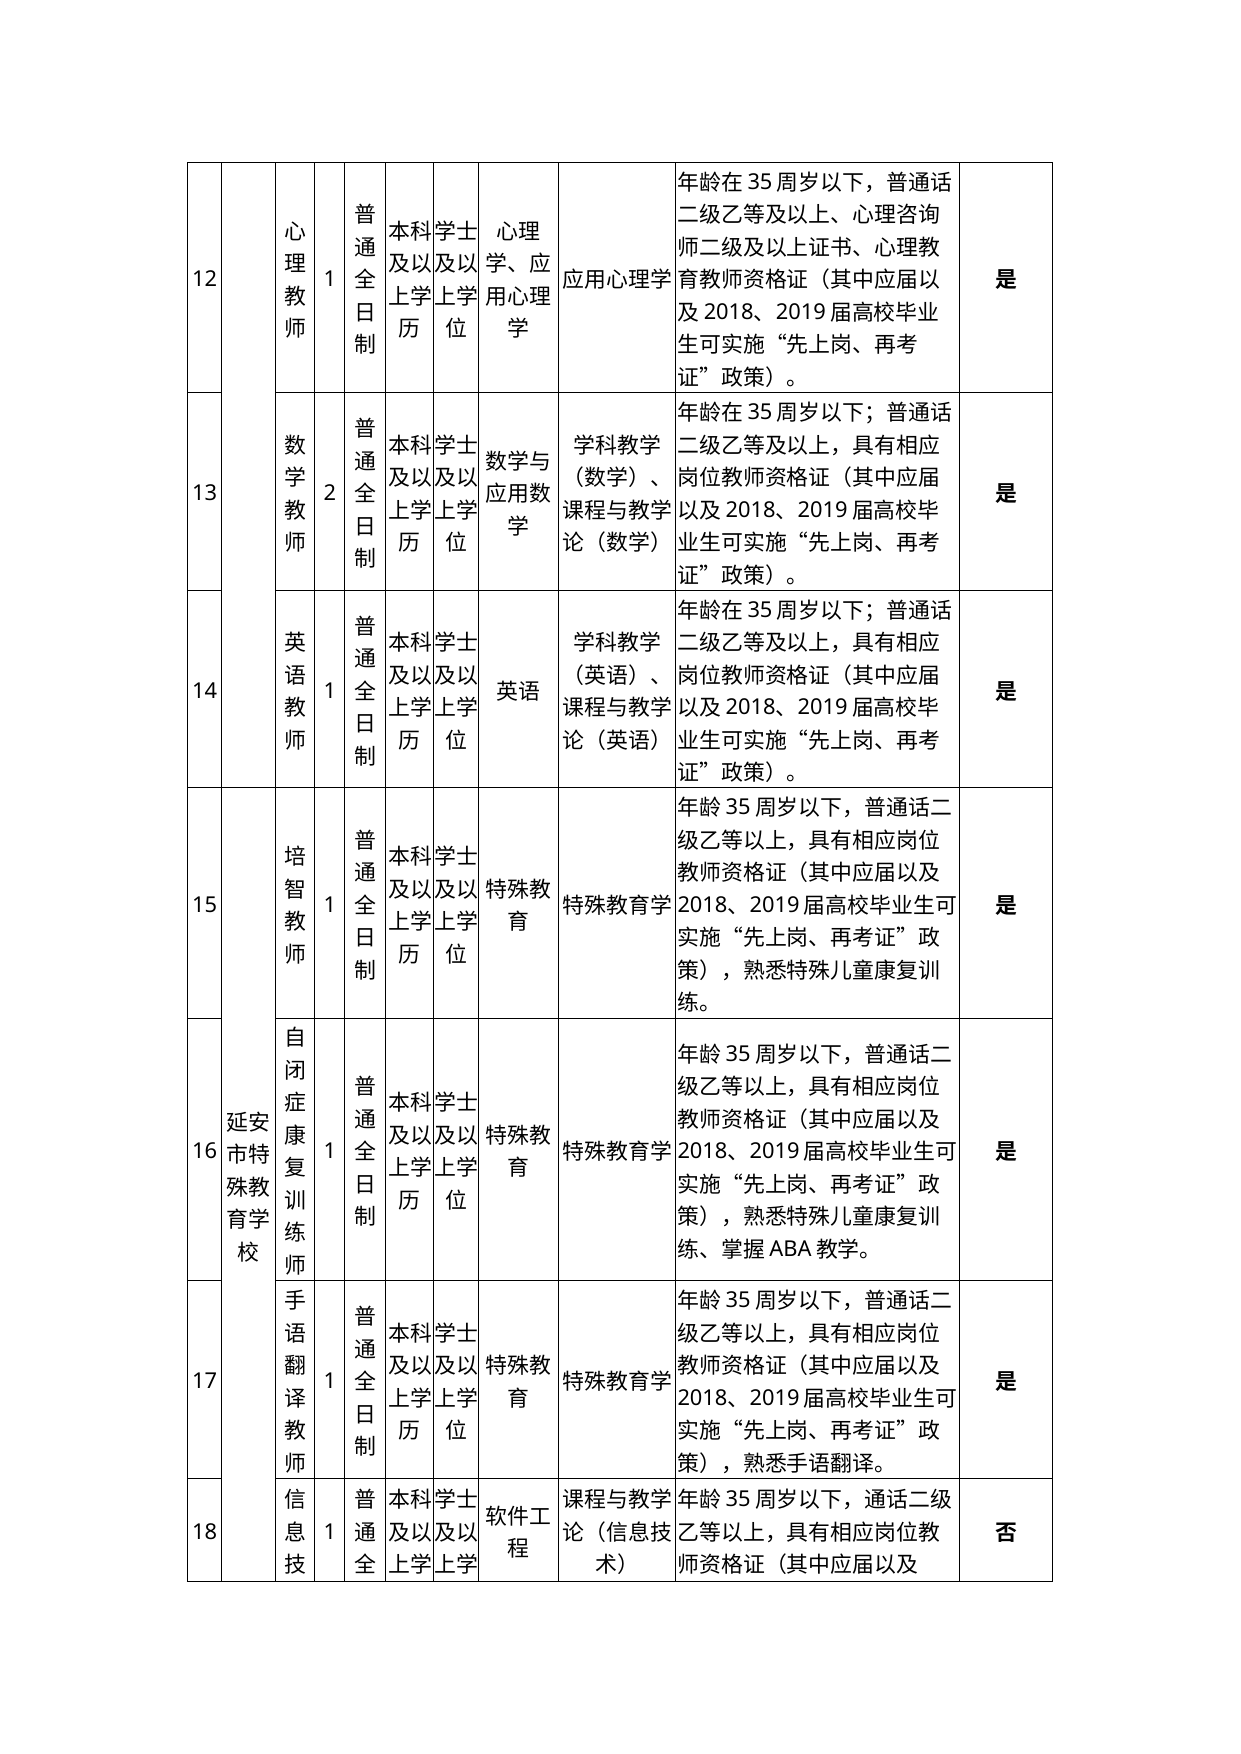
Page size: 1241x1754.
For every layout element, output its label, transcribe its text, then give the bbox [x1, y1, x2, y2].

table_cell 学科教学（英语）、课程与教学论（英语） [559, 591, 675, 787]
table_cell 年龄35周岁以下，普通话二级乙等以上，具有相应岗位教师资格证（其中应届以及2018、2019届高校毕业生可实施“先上岗、再考证”政策），熟悉特殊儿童康复训练。 [676, 788, 959, 1017]
table_cell 普通全日制 [345, 1019, 385, 1280]
table_cell 18 [188, 1479, 221, 1581]
table_cell 学士及以上学位 [434, 788, 478, 1017]
table_cell 信息技术教师 [276, 1479, 314, 1581]
table_cell 普通全日制 [345, 163, 385, 392]
table_cell 学士及以上学位 [434, 1019, 478, 1280]
table_cell 手语翻译教师 [276, 1281, 314, 1478]
table_cell 软件工程 [479, 1479, 558, 1581]
table_cell 1 [315, 591, 344, 787]
table_cell 1 [315, 1281, 344, 1478]
table_cell 是 [960, 788, 1052, 1017]
table_cell 17 [188, 1281, 221, 1478]
table_cell 1 [315, 1479, 344, 1581]
table_cell 是 [960, 1019, 1052, 1280]
table_cell 课程与教学论（信息技术） [559, 1479, 675, 1581]
table_cell 普通全日制 [345, 591, 385, 787]
table_cell 本科及以上学历 [386, 788, 433, 1017]
table_cell 学士及以上学位 [434, 1281, 478, 1478]
table_cell 13 [188, 393, 221, 590]
table_cell 年龄35周岁以下，普通话二级乙等以上，具有相应岗位教师资格证（其中应届以及2018、2019届高校毕业生可实施“先上岗、再考证”政策），熟悉手语翻译。 [676, 1281, 959, 1478]
table_cell 学士及以上学位 [434, 1479, 478, 1581]
table_cell 16 [188, 1019, 221, 1280]
table_cell 12 [188, 163, 221, 392]
table_cell 否 [960, 1479, 1052, 1581]
table_cell 本科及以上学历 [386, 1019, 433, 1280]
table_cell 普通全日制 [345, 393, 385, 590]
table_cell 年龄在35周岁以下；普通话二级乙等及以上，具有相应岗位教师资格证（其中应届以及2018、2019届高校毕业生可实施“先上岗、再考证”政策）。 [676, 591, 959, 787]
table_cell 学士及以上学位 [434, 163, 478, 392]
table_cell 本科及以上学历 [386, 1479, 433, 1581]
table_cell 是 [960, 591, 1052, 787]
table_cell 是 [960, 163, 1052, 392]
table_cell 普通全日制 [345, 788, 385, 1017]
table_cell 特殊教育学 [559, 1281, 675, 1478]
table_cell 英语 [479, 591, 558, 787]
table_cell 特殊教育学 [559, 1019, 675, 1280]
table_cell 本科及以上学历 [386, 393, 433, 590]
table_cell 普通全日制 [345, 1479, 385, 1581]
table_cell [676, 393, 959, 590]
table_cell 特殊教育 [479, 788, 558, 1017]
table_cell 应用心理学 [559, 163, 675, 392]
table_cell 年龄35周岁以下，普通话二级乙等以上，具有相应岗位教师资格证（其中应届以及2018、2019届高校毕业生可实施“先上岗、再考证”政策），熟悉特殊儿童康复训练、掌握ABA教学。 [676, 1019, 959, 1280]
table_cell 学士及以上学位 [434, 591, 478, 787]
table_cell 自闭症康复训练师 [276, 1019, 314, 1280]
table_cell 本科及以上学历 [386, 163, 433, 392]
table_cell 学科教学（数学）、课程与教学论（数学） [559, 393, 675, 590]
table_cell 2 [315, 393, 344, 590]
table_cell 数学教师 [276, 393, 314, 590]
table_cell 特殊教育 [479, 1281, 558, 1478]
table_cell 年龄在35周岁以下，普通话二级乙等及以上、心理咨询师二级及以上证书、心理教育教师资格证（其中应届以及2018、2019届高校毕业生可实施“先上岗、再考证”政策）。 [676, 163, 959, 392]
table_cell 14 [188, 591, 221, 787]
table_cell 是 [960, 393, 1052, 590]
table_cell 是 [960, 1281, 1052, 1478]
table_cell 培智教师 [276, 788, 314, 1017]
table_cell 本科及以上学历 [386, 591, 433, 787]
table_cell 15 [188, 788, 221, 1017]
table_cell 1 [315, 788, 344, 1017]
table_cell 数学与应用数学 [479, 393, 558, 590]
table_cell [676, 1479, 959, 1581]
table_cell 心理教师 [276, 163, 314, 392]
table_cell 特殊教育学 [559, 788, 675, 1017]
table_cell 特殊教育 [479, 1019, 558, 1280]
table_cell 1 [315, 1019, 344, 1280]
table_cell 普通全日制 [345, 1281, 385, 1478]
table_cell 延安市特殊教育学校 [222, 788, 275, 1581]
table_cell 本科及以上学历 [386, 1281, 433, 1478]
table_cell 1 [315, 163, 344, 392]
table_cell 英语教师 [276, 591, 314, 787]
table_cell 心理学、应用心理学 [479, 163, 558, 392]
table_cell 学士及以上学位 [434, 393, 478, 590]
